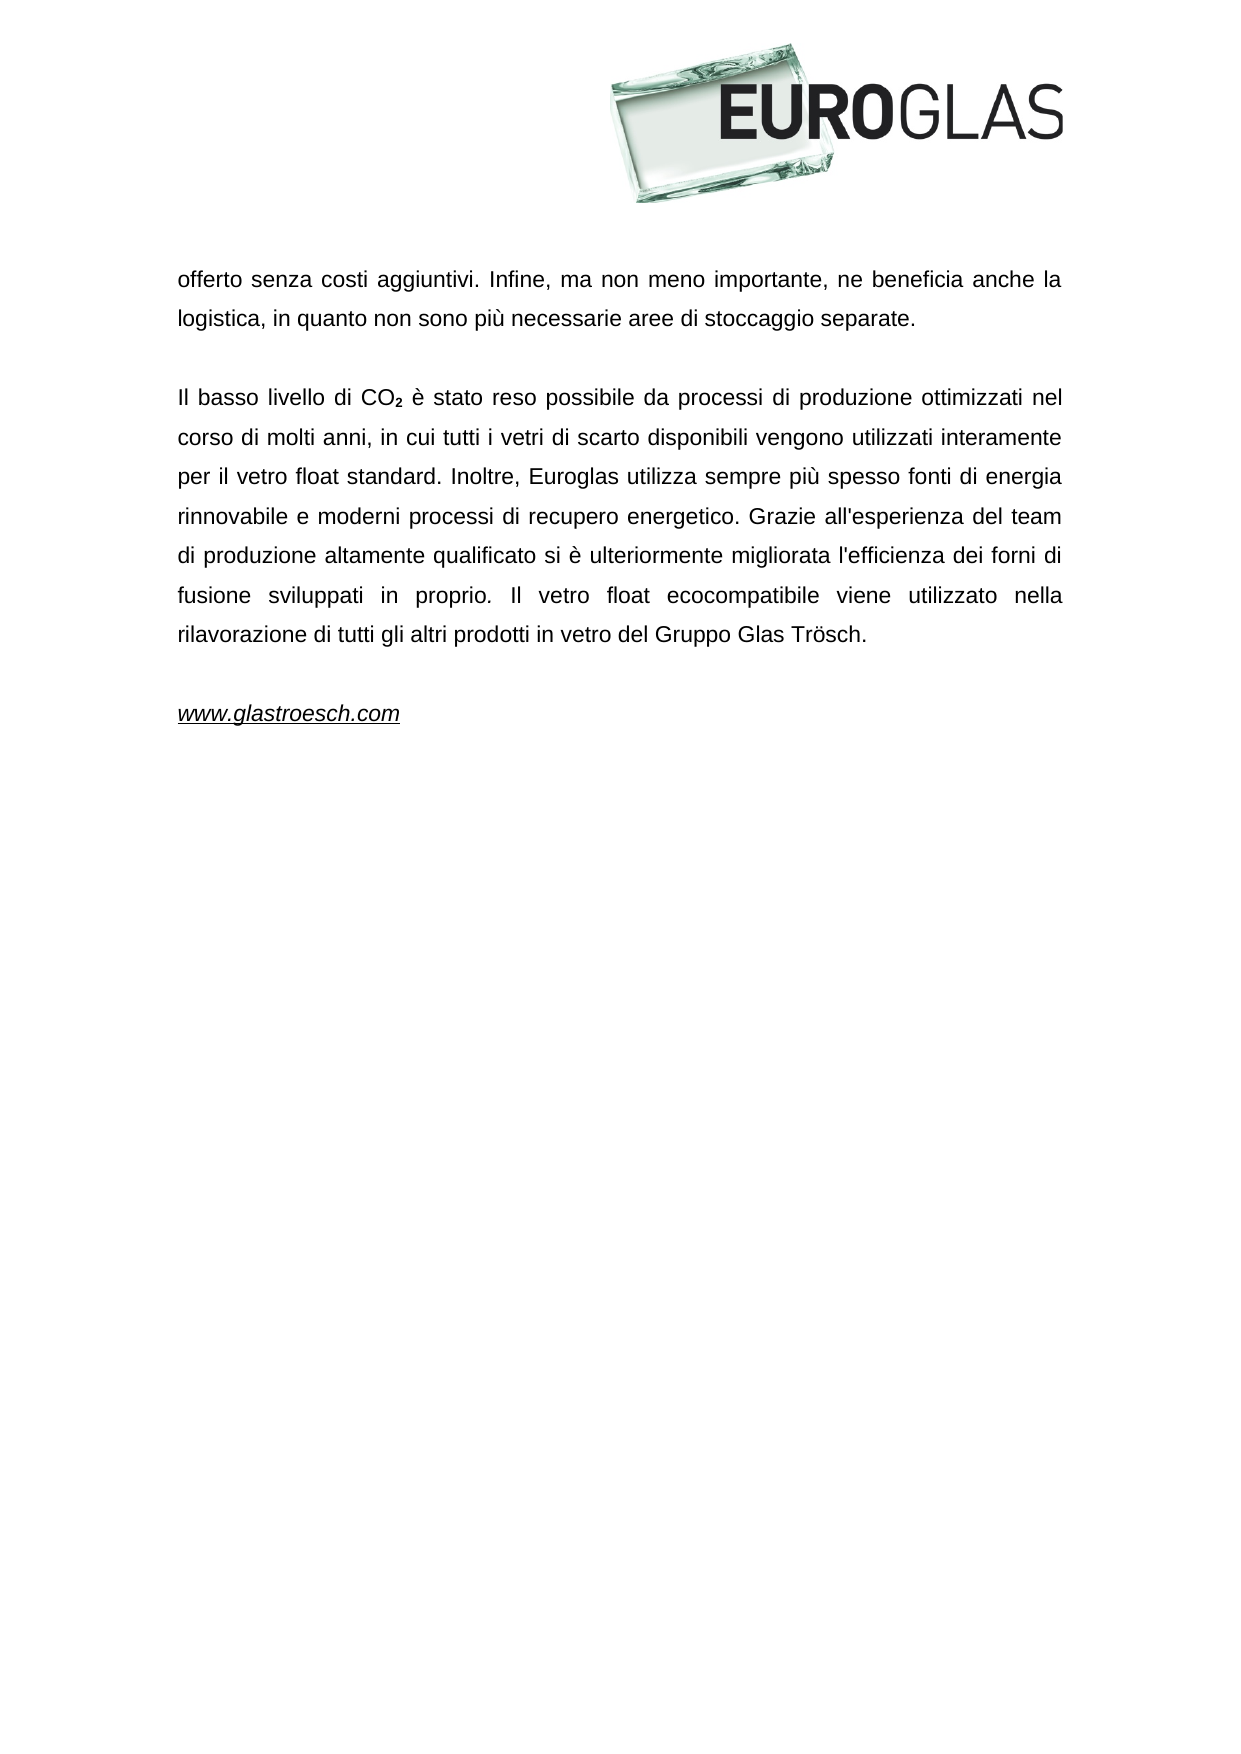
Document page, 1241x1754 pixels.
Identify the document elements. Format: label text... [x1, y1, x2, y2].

text Il basso livello di CO2 è stato reso possibile da processi di produzione ottimizzati nel corso di molti anni, in cui tutti i vetri di scarto disponibili vengono utilizzati interamente per il vetro float standard. Inoltre, Euroglas utilizza sempre più spesso fonti di energia rinnovabile e moderni processi di recupero energetico. Grazie all'esperienza del team di produzione altamente qualificato si è ulteriormente migliorata l'efficienza dei forni di fusione sviluppati in proprio. Il vetro float ecocompatibile viene utilizzato nella rilavorazione di tutti gli altri prodotti in vetro del Gruppo Glas Trösch. [177, 384, 1063, 647]
text www.glastroesch.com [177, 700, 1063, 726]
picture [608, 43, 1063, 202]
